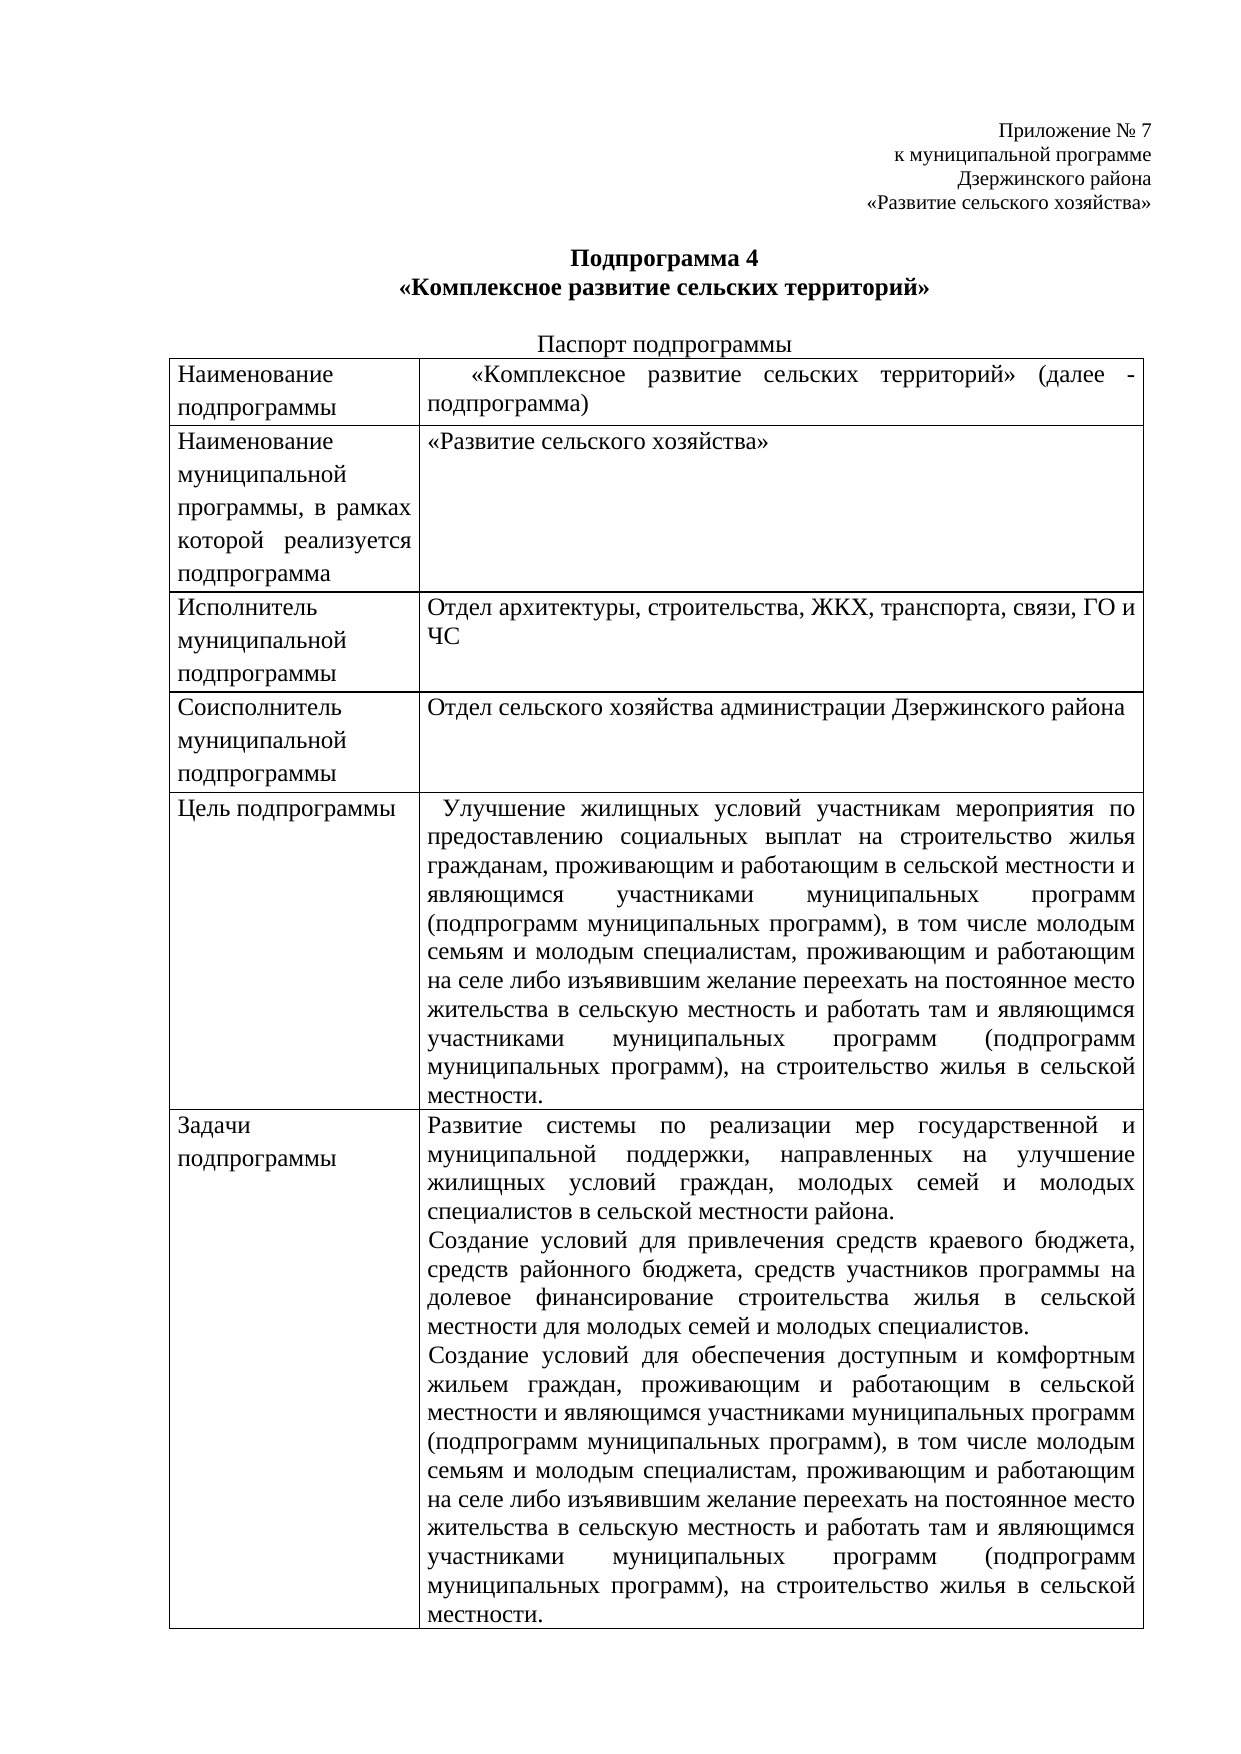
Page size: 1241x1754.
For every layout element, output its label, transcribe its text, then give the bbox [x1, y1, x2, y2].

text к муниципальной программе [620, 142, 1152, 166]
text Приложение № 7 [177, 118, 1152, 142]
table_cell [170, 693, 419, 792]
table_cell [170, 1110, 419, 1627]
text Паспорт подпрограммы [177, 329, 1152, 358]
text Дзержинского района [620, 166, 1152, 190]
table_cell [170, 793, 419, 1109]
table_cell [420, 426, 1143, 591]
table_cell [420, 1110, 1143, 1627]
text «Развитие сельского хозяйства» [620, 190, 1152, 214]
text «Комплексное развитие сельских территорий» [177, 272, 1152, 301]
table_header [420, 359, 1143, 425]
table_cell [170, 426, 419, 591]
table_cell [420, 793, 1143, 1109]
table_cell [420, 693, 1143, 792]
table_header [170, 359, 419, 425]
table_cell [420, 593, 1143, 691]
text Подпрограмма 4 [177, 243, 1152, 272]
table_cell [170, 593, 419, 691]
